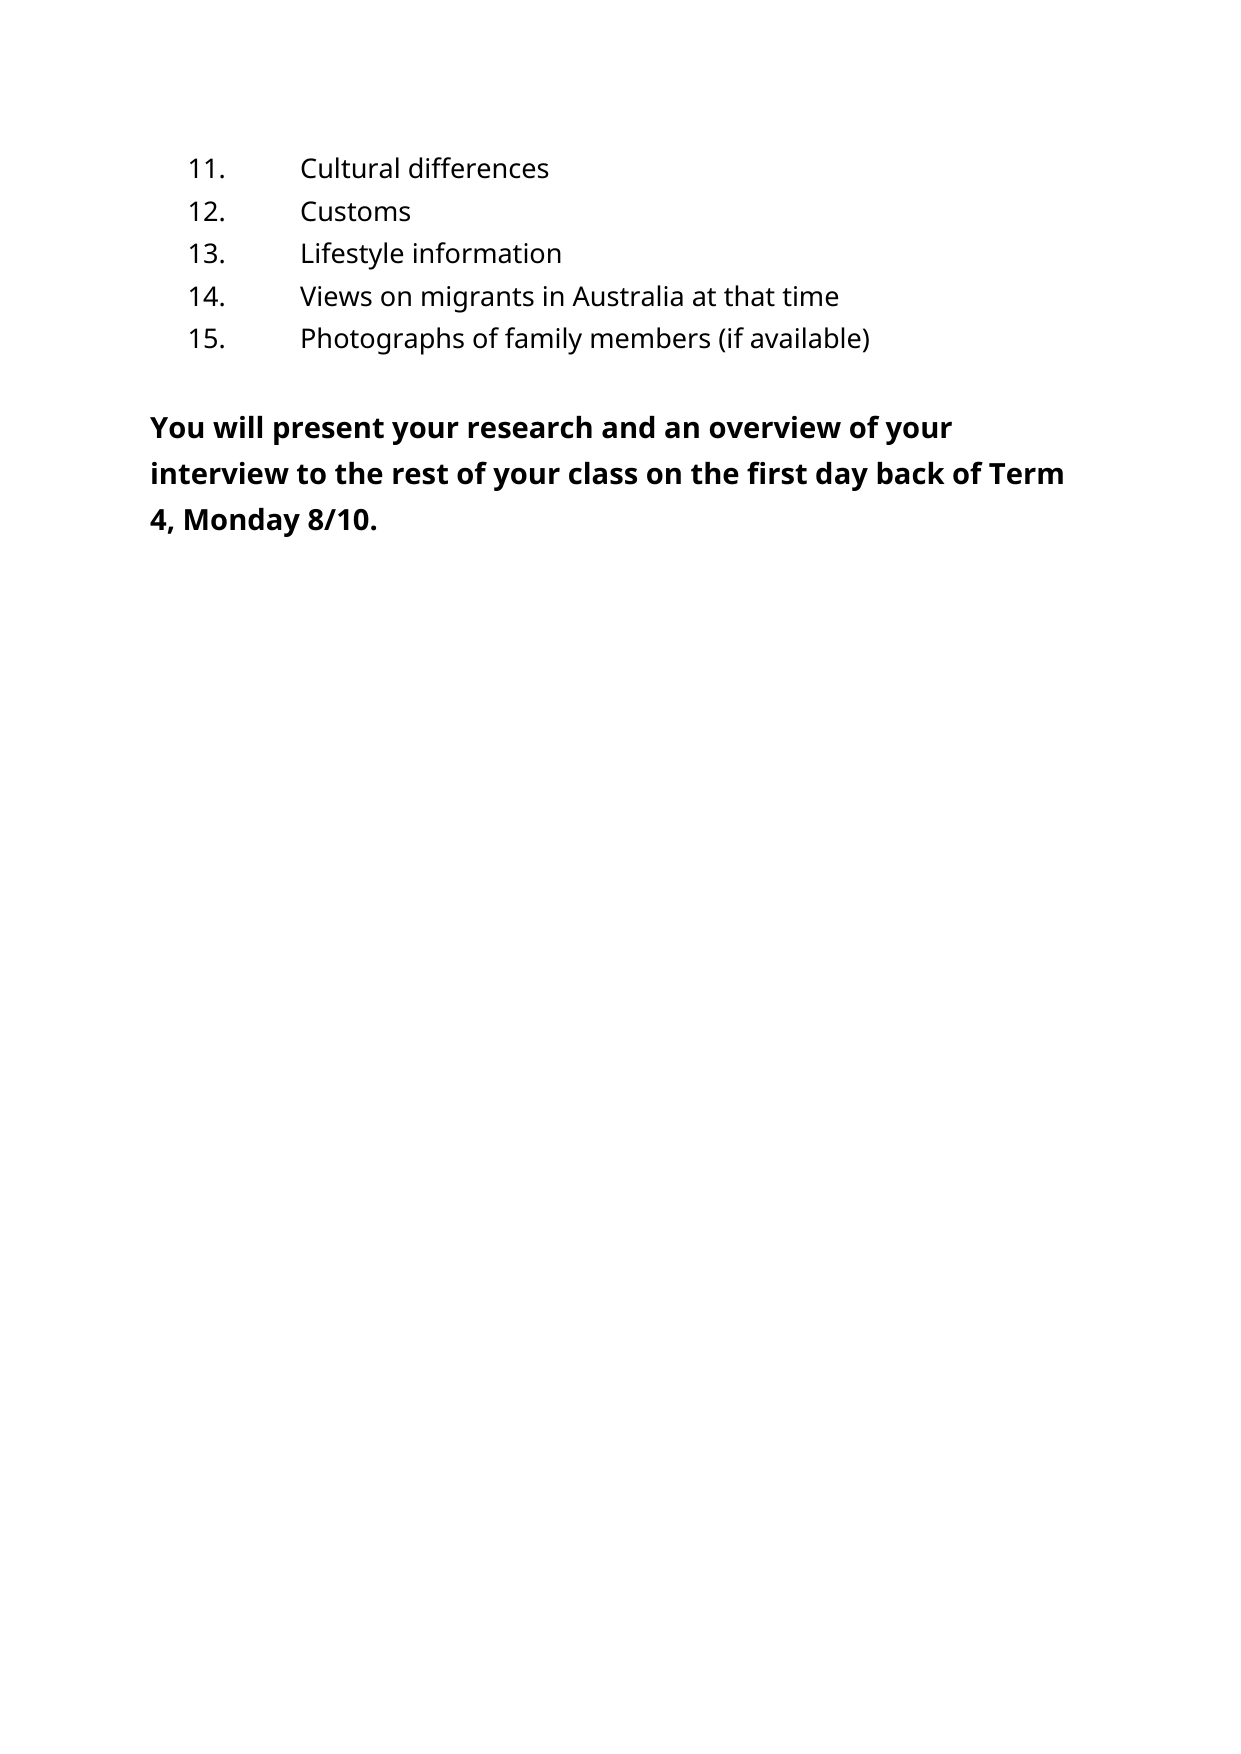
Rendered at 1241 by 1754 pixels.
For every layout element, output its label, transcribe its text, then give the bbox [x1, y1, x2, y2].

text You will present your research and an overview of your interview to the rest of your class on the first day back of Term 4, Monday 8/10. [150, 408, 1090, 538]
list Lifestyle information [187, 235, 1090, 272]
list Cultural differences [187, 150, 1090, 187]
list Views on migrants in Australia at that time [187, 277, 1090, 314]
list Customs [187, 192, 1090, 229]
list Photographs of family members (if available) [187, 319, 1090, 356]
